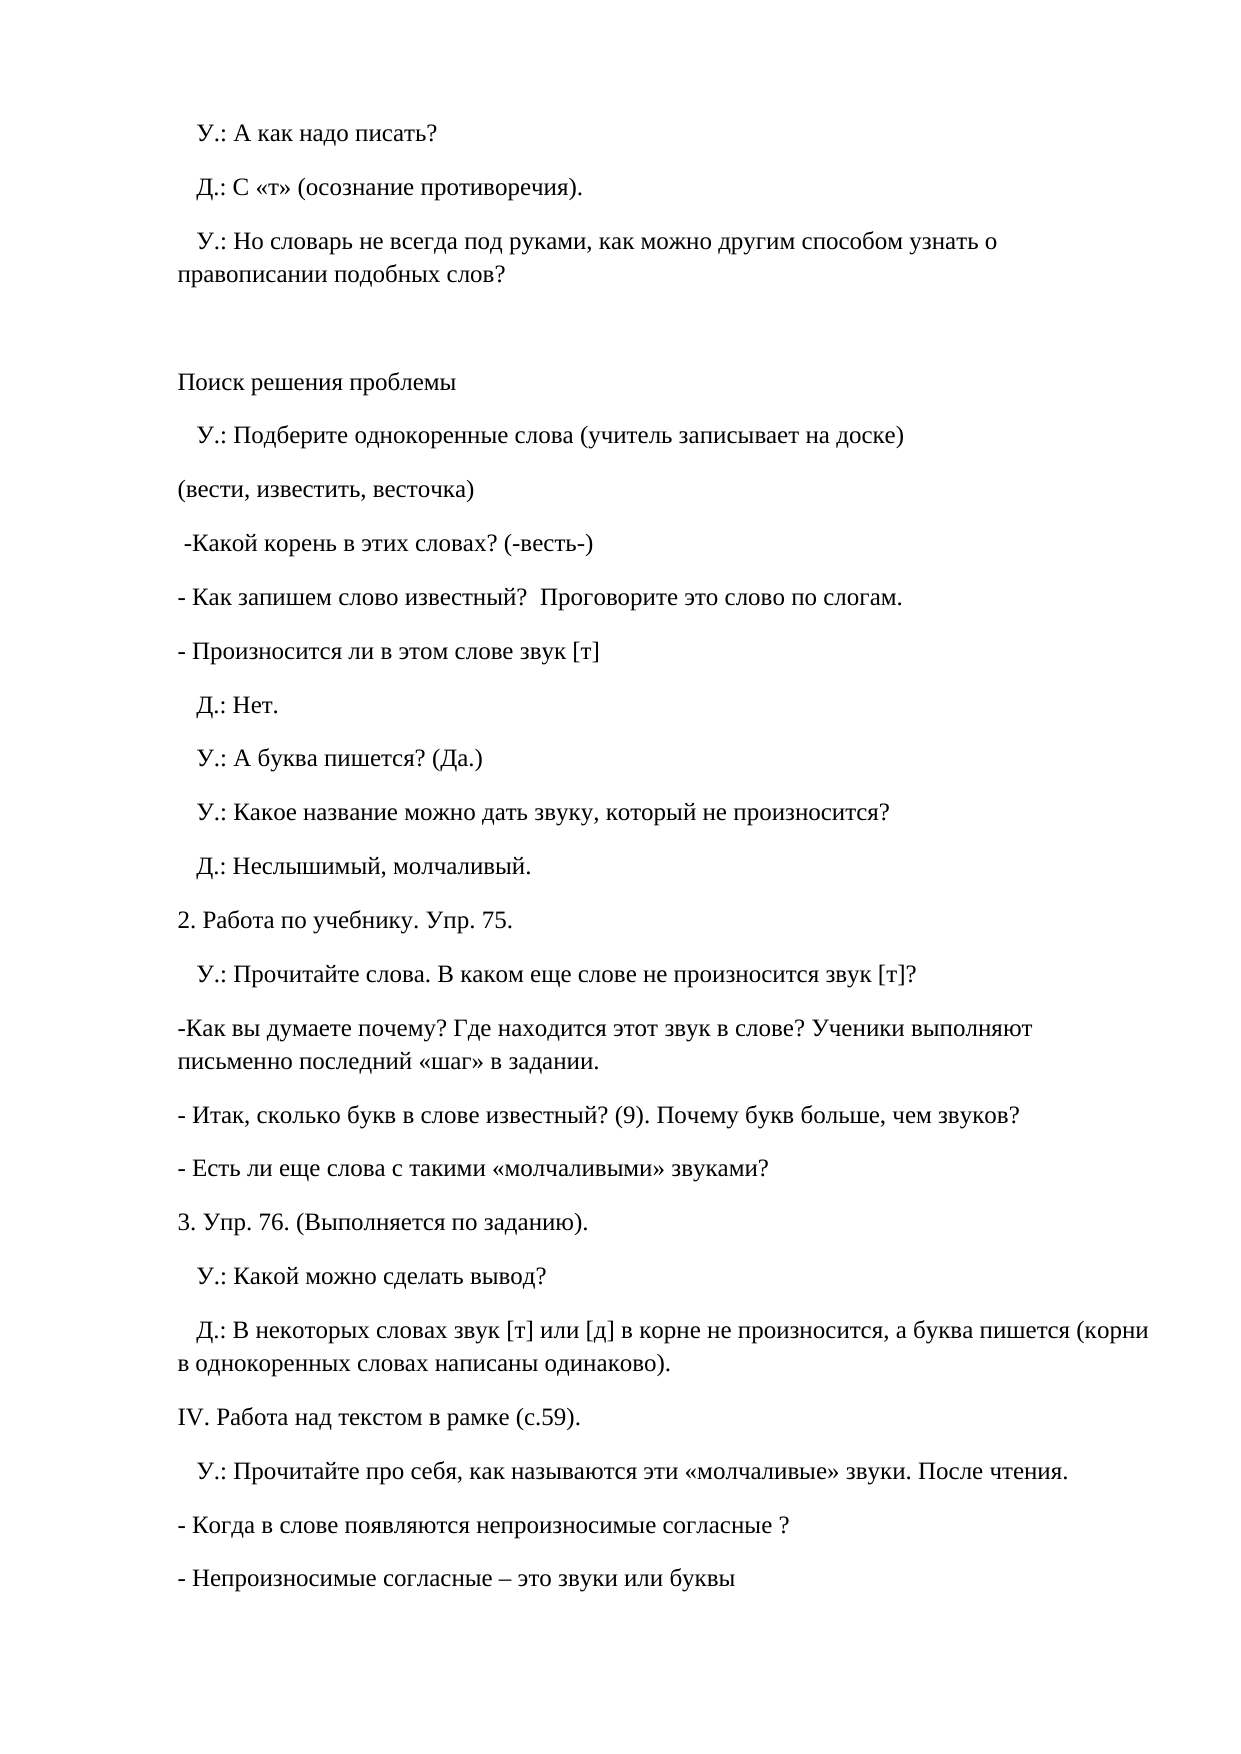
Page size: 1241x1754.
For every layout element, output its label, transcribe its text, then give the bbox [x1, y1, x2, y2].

text Д.: Нет. [177, 690, 1152, 718]
text У.: А как надо писать? [177, 118, 1152, 147]
text -Как вы думаете почему? Где находится этот звук в слове? Ученики выполняют письменно последний «шаг» в задании. [177, 1013, 1152, 1074]
text У.: Подберите однокоренные слова (учитель записывает на доске) [177, 420, 1152, 449]
text У.: Прочитайте про себя, как называются эти «молчаливые» звуки. После чтения. [177, 1456, 1152, 1484]
text - Произносится ли в этом слове звук [т] [177, 636, 1152, 664]
text - Когда в слове появляются непроизносимые согласные ? [177, 1510, 1152, 1538]
text У.: Но словарь не всегда под руками, как можно другим способом узнать о правописании подобных слов? [177, 226, 1152, 288]
text - Итак, сколько букв в слове известный? (9). Почему букв больше, чем звуков? [177, 1100, 1152, 1128]
text Поиск решения проблемы [177, 367, 1152, 395]
text -Какой корень в этих словах? (-весть-) [177, 528, 1152, 557]
text 2. Работа по учебнику. Упр. 75. [177, 905, 1152, 934]
text У.: Какое название можно дать звуку, который не произносится? [177, 797, 1152, 826]
text Д.: С «т» (осознание противоречия). [177, 172, 1152, 201]
text Д.: В некоторых словах звук [т] или [д] в корне не произносится, а буква пишется (корни в однокоренных словах написаны одинаково). [177, 1315, 1152, 1377]
text (вести, известить, весточка) [177, 474, 1152, 503]
text У.: Какой можно сделать вывод? [177, 1261, 1152, 1290]
text 3. Упр. 76. (Выполняется по заданию). [177, 1207, 1152, 1236]
text У.: А буква пишется? (Да.) [177, 743, 1152, 772]
text - Как запишем слово известный? Проговорите это слово по слогам. [177, 582, 1152, 611]
text - Есть ли еще слова с такими «молчаливыми» звуками? [177, 1153, 1152, 1182]
text У.: Прочитайте слова. В каком еще слове не произносится звук [т]? [177, 959, 1152, 988]
text IV. Работа над текстом в рамке (с.59). [177, 1402, 1152, 1431]
text Д.: Неслышимый, молчаливый. [177, 851, 1152, 880]
text - Непроизносимые согласные – это звуки или буквы [177, 1563, 1152, 1592]
